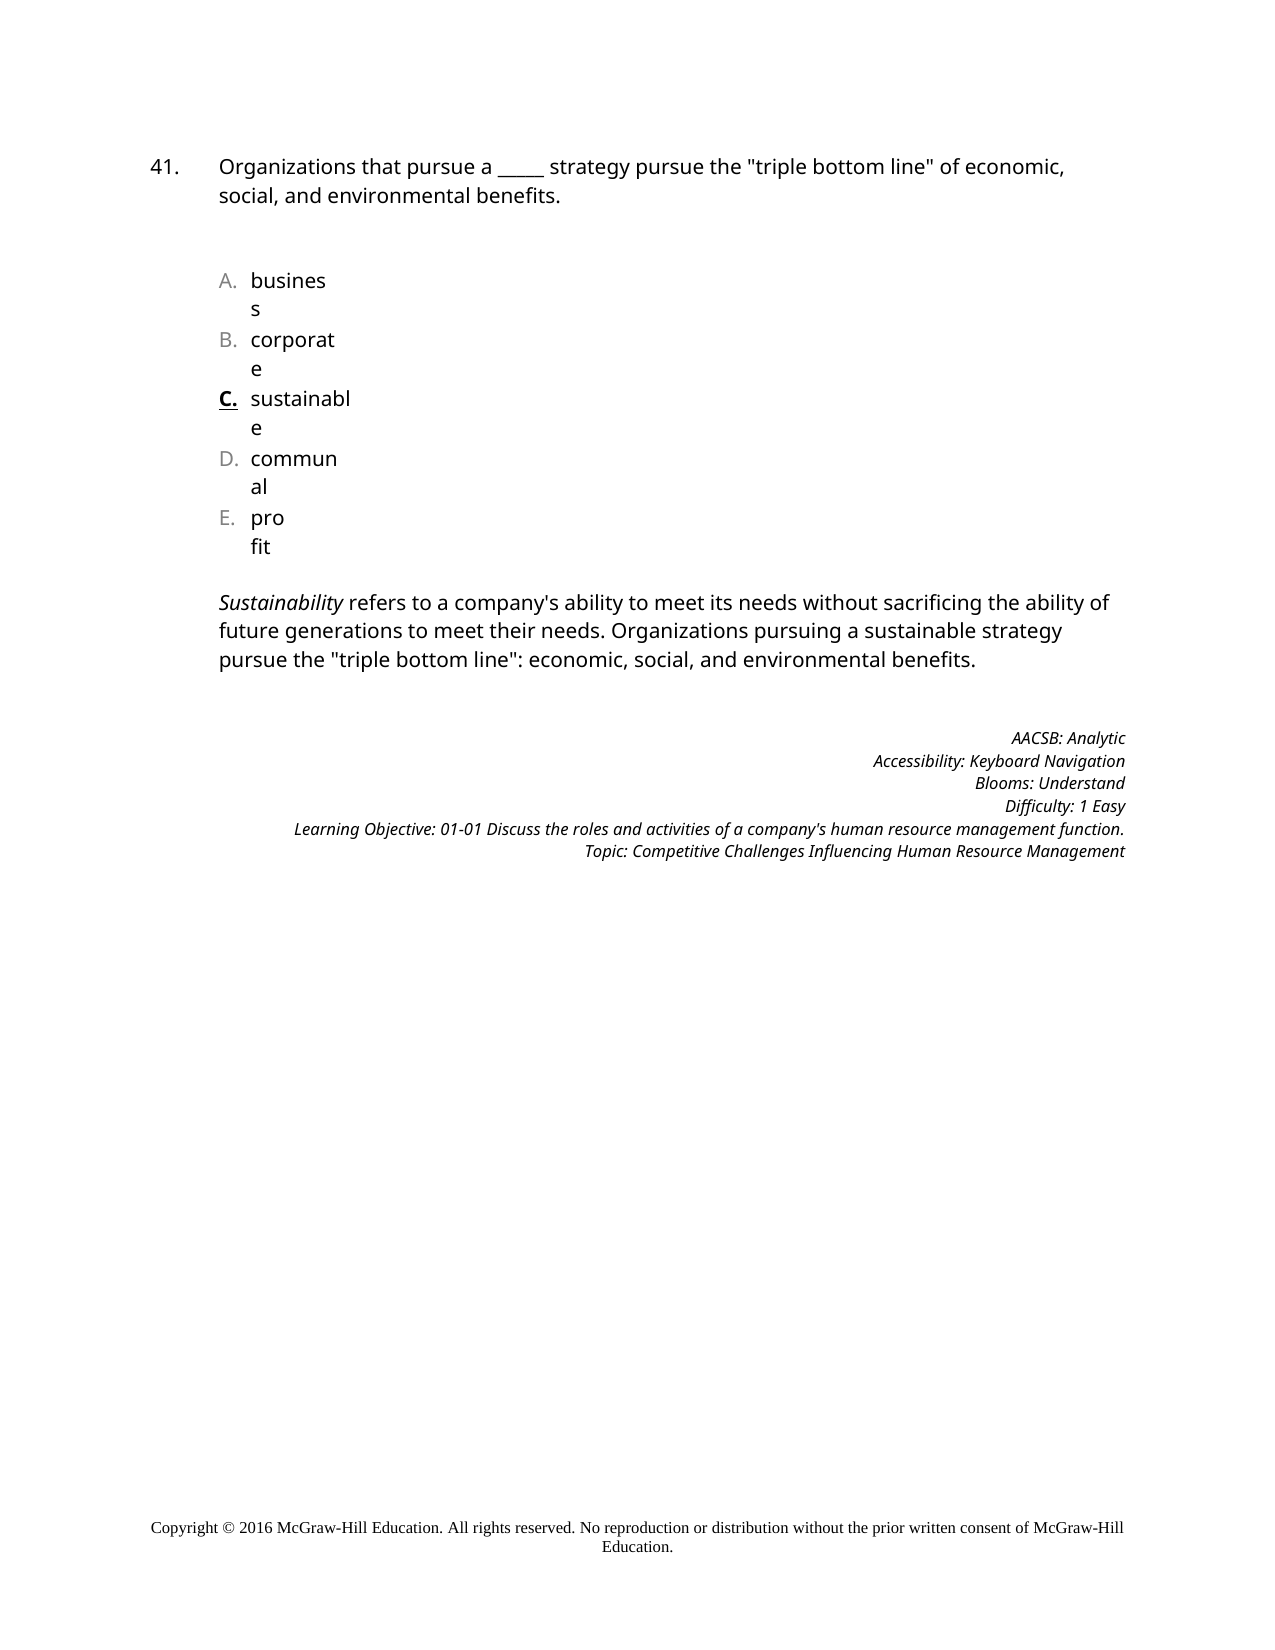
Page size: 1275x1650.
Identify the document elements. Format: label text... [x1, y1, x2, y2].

table_header 41. [150, 153, 218, 701]
table_header Organizations that pursue a _____ strategy pursue the "triple bottom line" of economic, social, and environmental benefits. Sustainability refers to a company's ability to meet its needs without sacrificing the ability of future generations to meet their needs. Organizations pursuing a sustainable strategy pursue the "triple bottom line": economic, social, and environmental benefits. [219, 153, 1125, 701]
table_header AACSB: Analytic Accessibility: Keyboard Navigation Blooms: Understand Difficulty: 1 Easy Learning Objective: 01-01 Discuss the roles and activities of a company's human resource management function. Topic: Competitive Challenges Influencing Human Resource Management [150, 726, 1125, 891]
